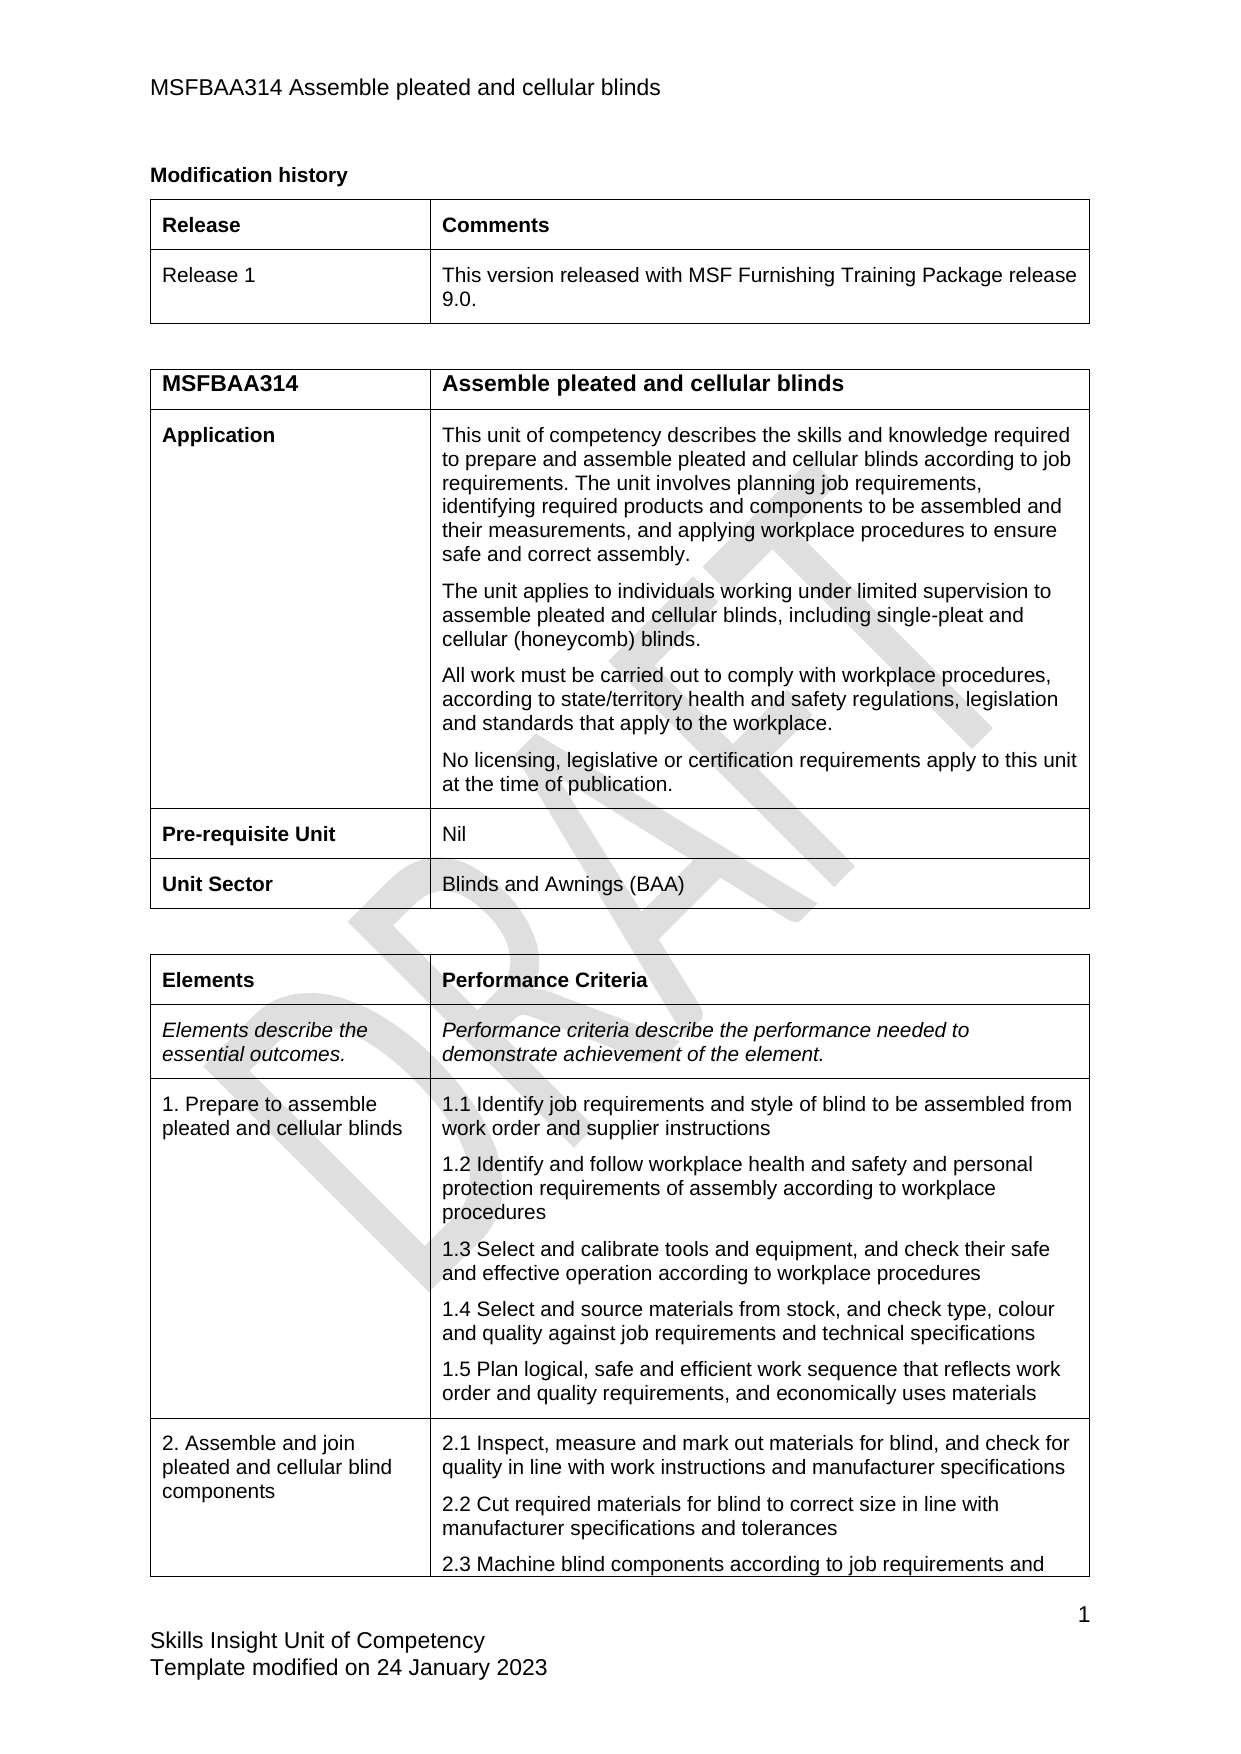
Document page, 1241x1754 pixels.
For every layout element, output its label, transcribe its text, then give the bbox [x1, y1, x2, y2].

table_header Comments [431, 200, 1089, 249]
table_header Release [151, 200, 430, 249]
table_header MSFBAA314 [151, 370, 430, 409]
table_cell Performance criteria describe the performance needed to demonstrate achievement of the element. [431, 1005, 1089, 1078]
table_cell Application [151, 410, 430, 808]
table_header Elements [151, 955, 430, 1004]
table_cell 1. Prepare to assemble pleated and cellular blinds [151, 1079, 430, 1418]
table_cell This unit of competency describes the skills and knowledge required to prepare and assemble pleated and cellular blinds according to job requirements. The unit involves planning job requirements, identifying required products and components to be assembled and their measurements, and applying workplace procedures to ensure safe and correct assembly. The unit applies to individuals working under limited supervision to assemble pleated and cellular blinds, including single-pleat and cellular (honeycomb) blinds. All work must be carried out to comply with workplace procedures, according to state/territory health and safety regulations, legislation and standards that apply to the workplace. No licensing, legislative or certification requirements apply to this unit at the time of publication. [431, 410, 1089, 808]
table_cell Pre-requisite Unit [151, 809, 430, 858]
table_cell Blinds and Awnings (BAA) [431, 859, 1089, 908]
table_cell 2. Assemble and join pleated and cellular blind components [151, 1419, 430, 1576]
table_header Assemble pleated and cellular blinds [431, 370, 1089, 409]
table_cell 1.1 Identify job requirements and style of blind to be assembled from work order and supplier instructions 1.2 Identify and follow workplace health and safety and personal protection requirements of assembly according to workplace procedures 1.3 Select and calibrate tools and equipment, and check their safe and effective operation according to workplace procedures 1.4 Select and source materials from stock, and check type, colour and quality against job requirements and technical specifications 1.5 Plan logical, safe and efficient work sequence that reflects work order and quality requirements, and economically uses materials [431, 1079, 1089, 1418]
text Modification history [150, 162, 1090, 186]
table_cell Nil [431, 809, 1089, 858]
table_cell Release 1 [151, 250, 430, 323]
table_cell Unit Sector [151, 859, 430, 908]
table_cell Elements describe the essential outcomes. [151, 1005, 430, 1078]
table_cell This version released with MSF Furnishing Training Package release 9.0. [431, 250, 1089, 323]
table_header Performance Criteria [431, 955, 1089, 1004]
